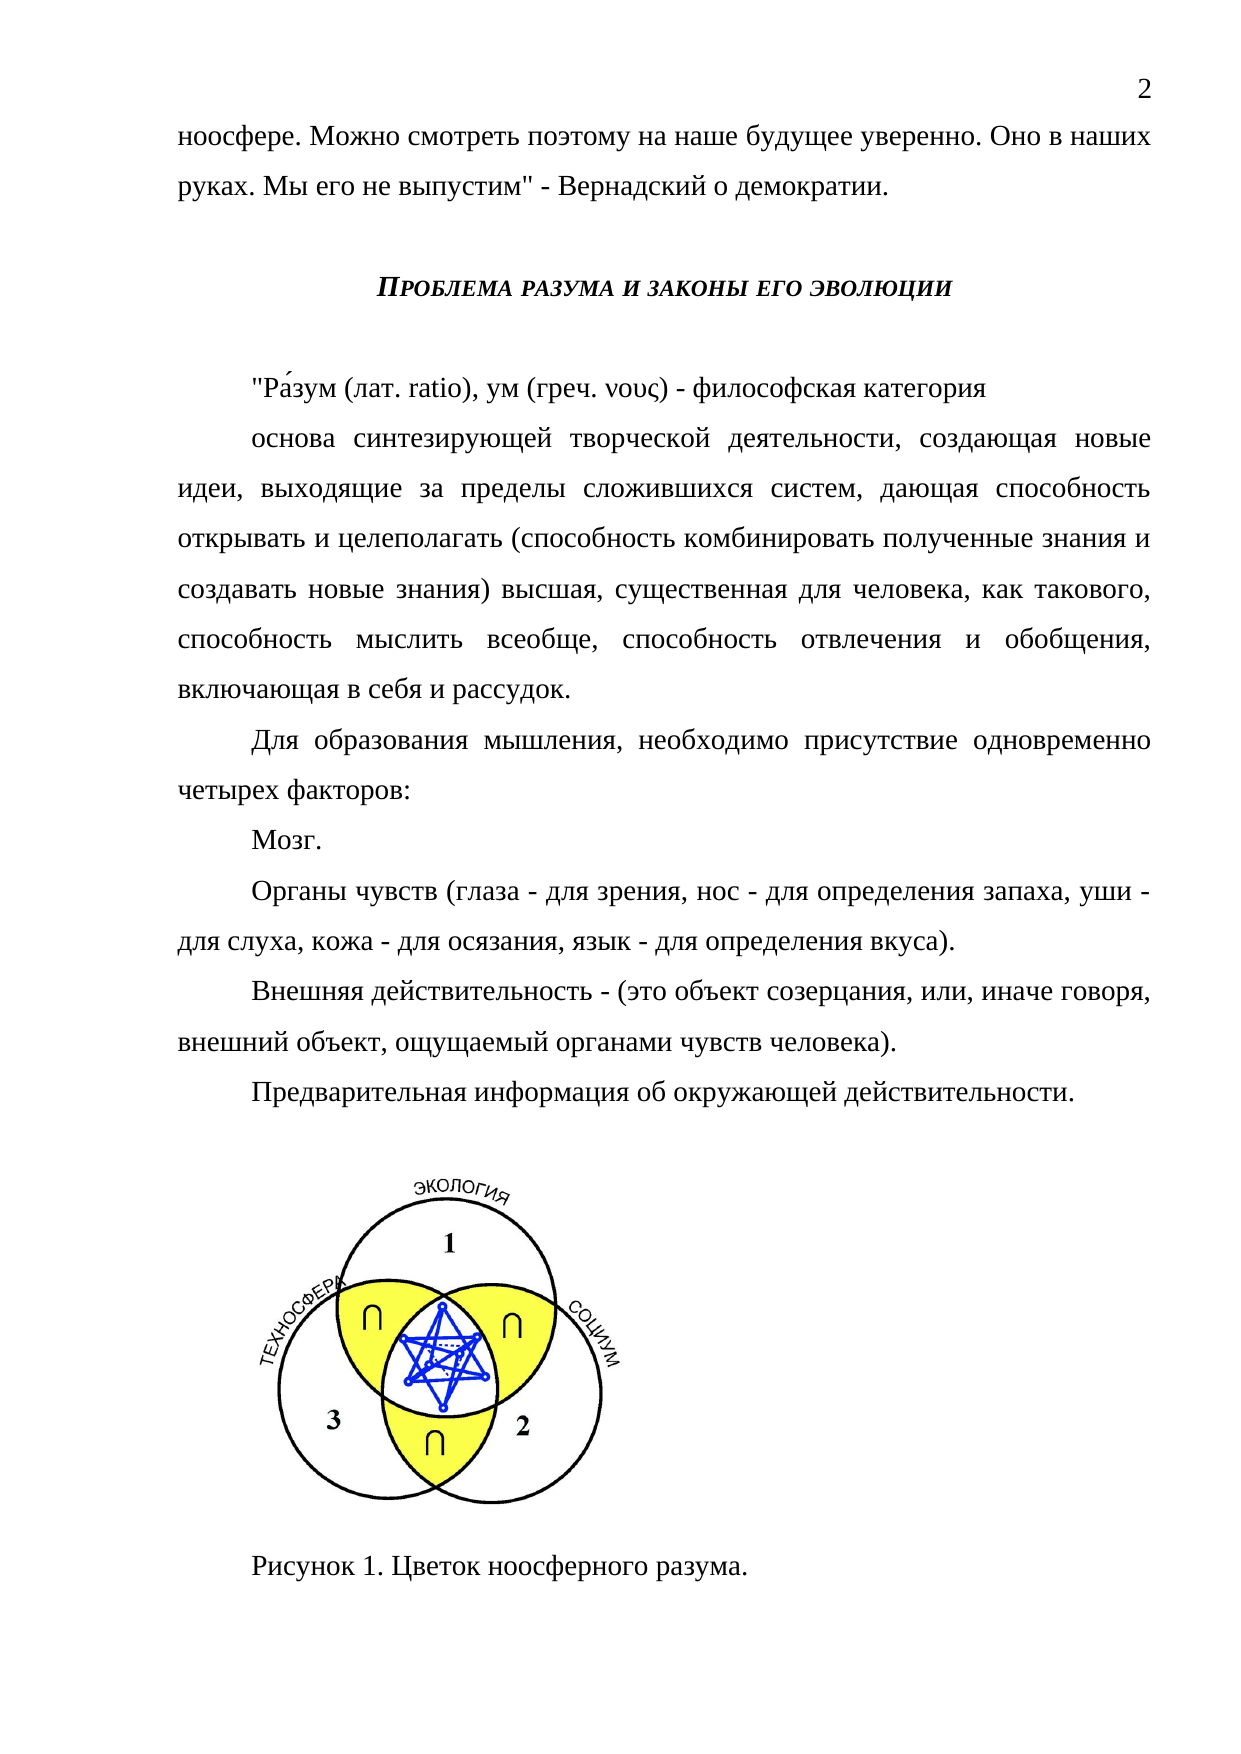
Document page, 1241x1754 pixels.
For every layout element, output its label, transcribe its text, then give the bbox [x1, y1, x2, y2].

text Предварительная информация об окружающей действительности. [177, 1074, 1152, 1108]
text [177, 118, 1152, 202]
text "Ра́зум (лат. ratio), ум (греч. νους) - философская категория [177, 370, 1152, 403]
text Органы чувств (глаза - для зрения, нос - для определения запаха, уши - для слуха, кожа - для осязания, язык - для определения вкуса). [177, 873, 1152, 957]
text Мозг. [177, 822, 1152, 856]
text Рисунок 1. Цветок ноосферного разума. [177, 1548, 1152, 1581]
text основа синтезирующей творческой деятельности, создающая новые идеи, выходящие за пределы сложившихся систем, дающая способность открывать и целеполагать (способность комбинировать полученные знания и создавать новые знания) высшая, существенная для человека, как такового, способность мыслить всеобще, способность отвлечения и обобщения, включающая в себя и рассудок. [177, 420, 1152, 705]
text Внешняя действительность - (это объект созерцания, или, иначе говоря, внешний объект, ощущаемый органами чувств человека). [177, 973, 1152, 1057]
subtitle Проблема разума и законы его эволюции [177, 269, 1152, 303]
text Для образования мышления, необходимо присутствие одновременно четырех факторов: [177, 722, 1152, 806]
